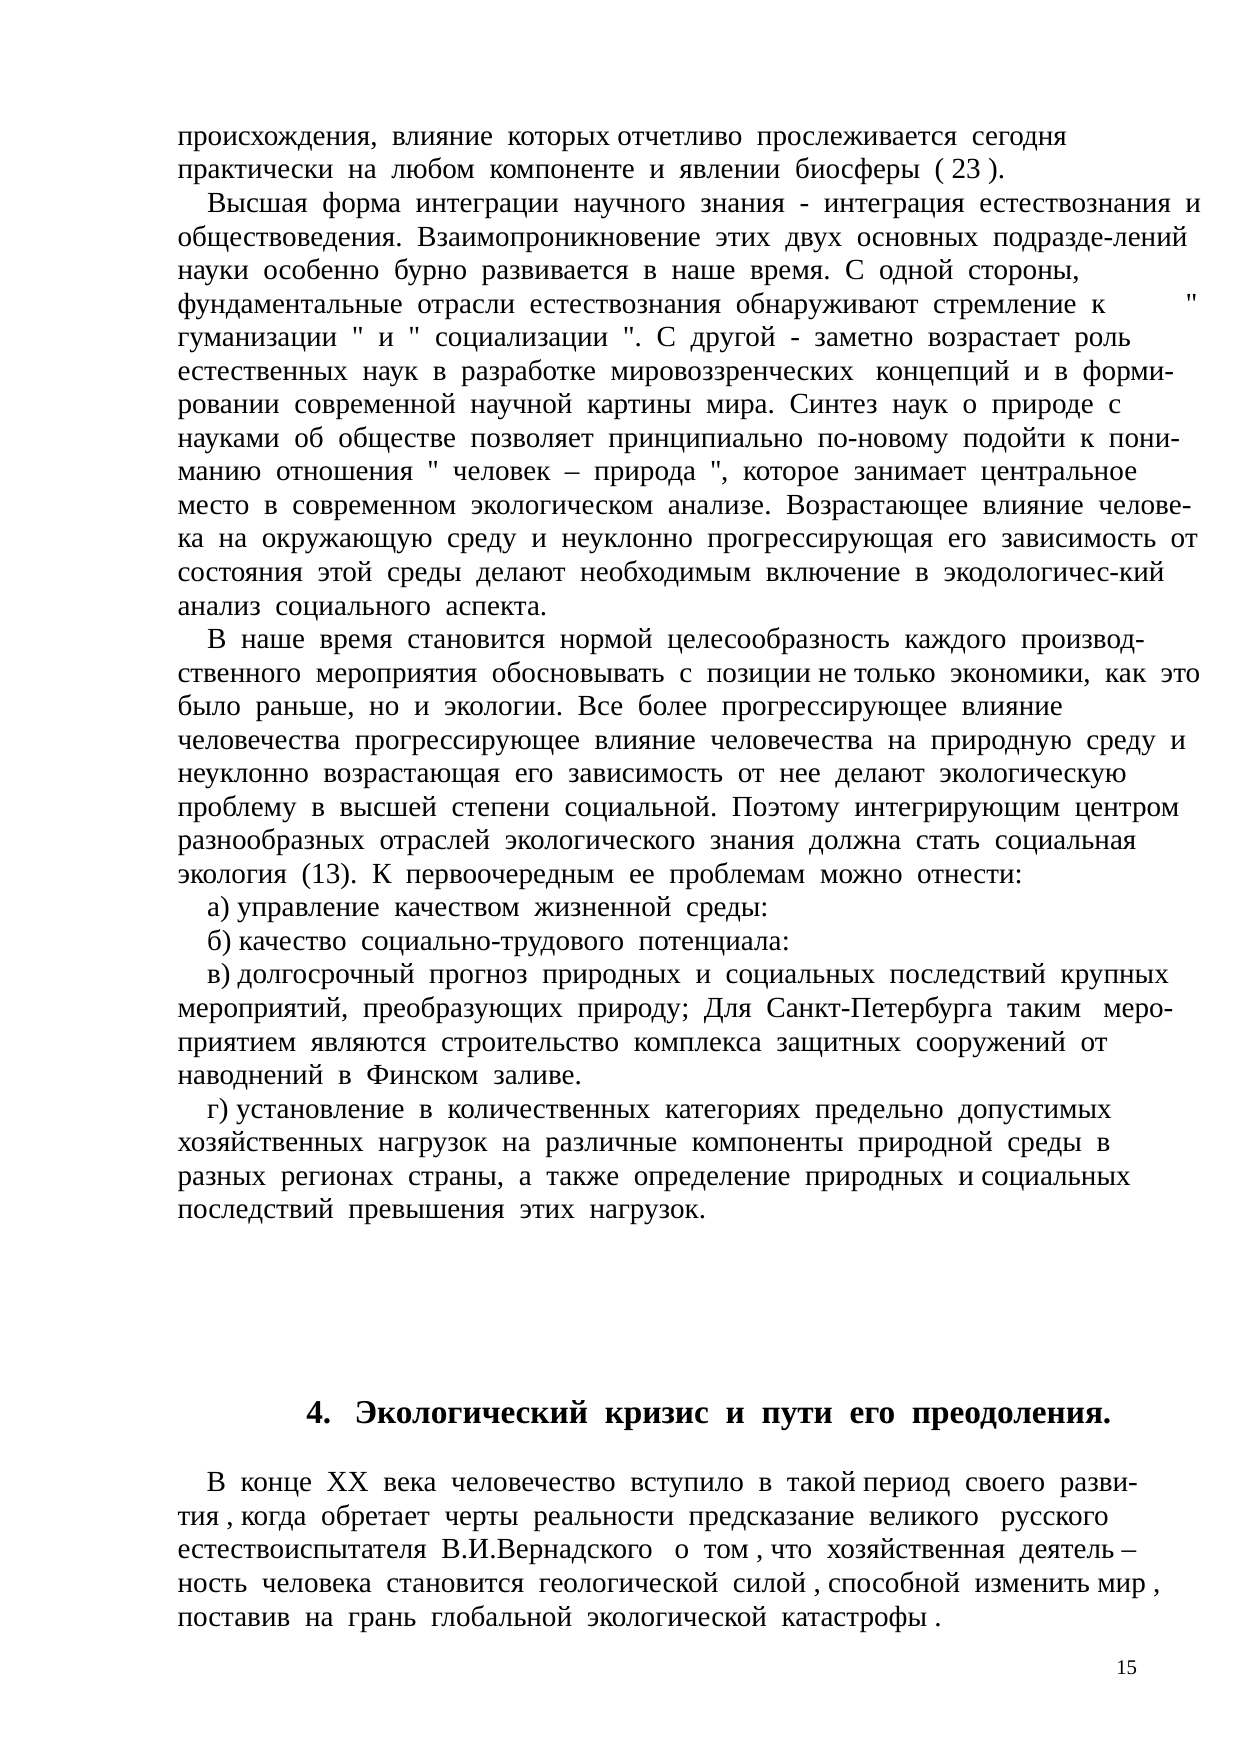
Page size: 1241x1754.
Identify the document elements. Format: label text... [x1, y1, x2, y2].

text естествоиспытателя В.И.Вернадского о том , что хозяйственная деятель – [177, 1532, 1206, 1565]
text б) качество социально-трудового потенциала: [177, 923, 1206, 957]
text В наше время становится нормой целесообразность каждого производ-ственного мероприятия обосновывать с позиции не только экономики, как это было раньше, но и экологии. Все более прогрессирующее влияние человечества прогрессирующее влияние человечества на природную среду и неуклонно возрастающая его зависимость от нее делают экологическую проблему в высшей степени социальной. Поэтому интегрирующим центром разнообразных отраслей экологического знания должна стать социальная экология (13). К первоочередным ее проблемам можно отнести: [177, 621, 1206, 889]
text г) установление в количественных категориях предельно допустимых хозяйственных нагрузок на различные компоненты природной среды в разных регионах страны, а также определение природных и социальных последствий превышения этих нагрузок. [177, 1091, 1206, 1225]
text ность человека становится геологической силой , способной изменить мир , [177, 1565, 1206, 1599]
text поставив на грань глобальной экологической катастрофы . [177, 1599, 1206, 1632]
text в) долгосрочный прогноз природных и социальных последствий крупных мероприятий, преобразующих природу; Для Санкт-Петербурга таким меро-приятием являются строительство комплекса защитных сооружений от наводнений в Финском заливе. [177, 957, 1206, 1091]
text тия , когда обретает черты реальности предсказание великого русского [177, 1498, 1206, 1532]
list Экологический кризис и пути его преодоления. [306, 1393, 1206, 1431]
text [177, 118, 1206, 185]
text В конце ХХ века человечество вступило в такой период своего разви- [177, 1464, 1206, 1498]
text Высшая форма интеграции научного знания - интеграция естествознания и обществоведения. Взаимопроникновение этих двух основных подразде-лений науки особенно бурно развивается в наше время. С одной стороны, фундаментальные отрасли естествознания обнаруживают стремление к " гуманизации " и " социализации ". С другой - заметно возрастает роль естественных наук в разработке мировоззренческих концепций и в форми-ровании современной научной картины мира. Синтез наук о природе с науками об обществе позволяет принципиально по-новому подойти к пони-манию отношения '' человек – природа '', которое занимает центральное место в современном экологическом анализе. Возрастающее влияние челове-ка на окружающую среду и неуклонно прогрессирующая его зависимость от состояния этой среды делают необходимым включение в экодологичес-кий анализ социального аспекта. [177, 185, 1206, 621]
text а) управление качеством жизненной среды: [177, 889, 1206, 923]
